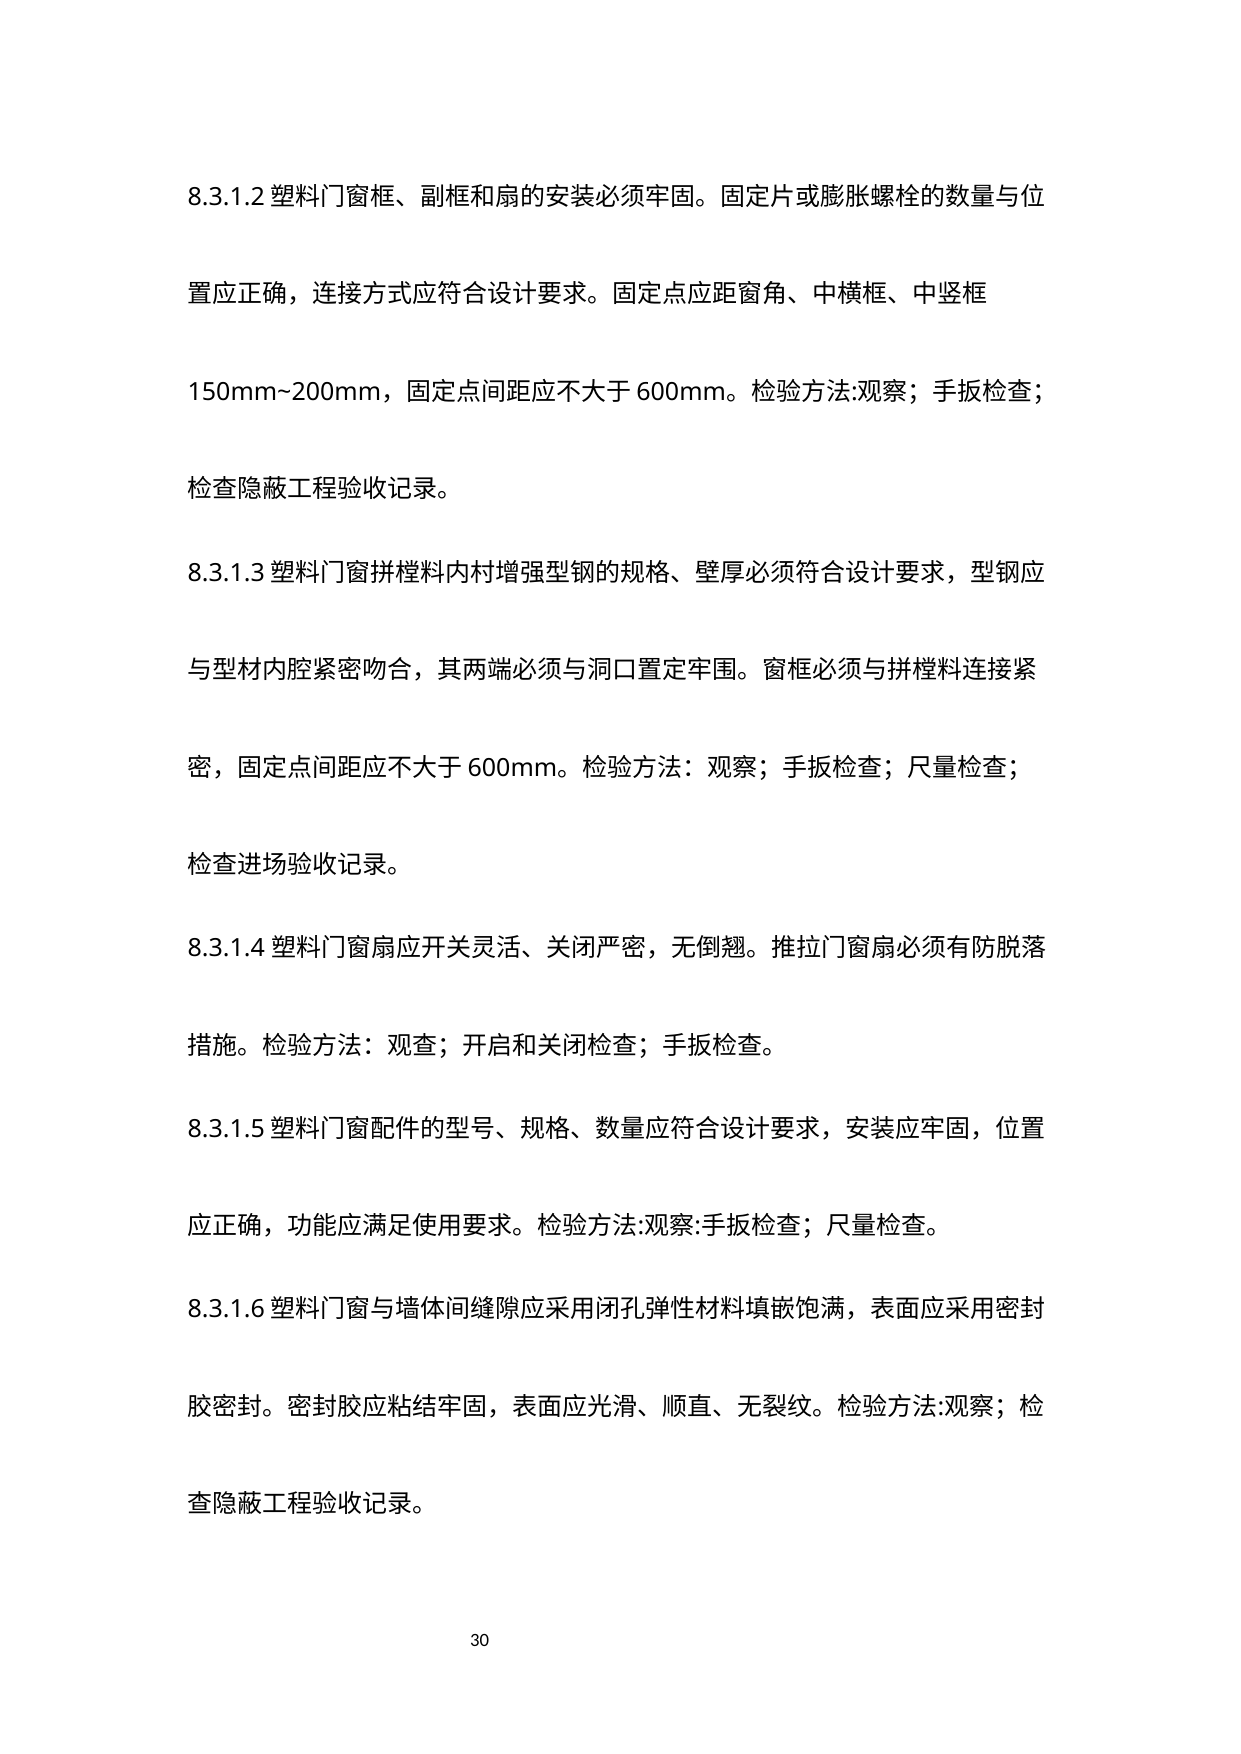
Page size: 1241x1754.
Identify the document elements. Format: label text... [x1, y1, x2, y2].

text 8.3.1.5塑料门窗配件的型号、规格、数量应符合设计要求，安装应牢固，位置应正确，功能应满足使用要求。检验方法:观察:手扳检查；尺量检查。 [187, 1094, 1053, 1256]
text 8.3.1.6塑料门窗与墙体间缝隙应采用闭孔弹性材料填嵌饱满，表面应采用密封胶密封。密封胶应粘结牢固，表面应光滑、顺直、无裂纹。检验方法:观察；检查隐蔽工程验收记录。 [187, 1274, 1053, 1534]
text 8.3.1.3塑料门窗拼樘料内村增强型钢的规格、壁厚必须符合设计要求，型钢应与型材内腔紧密吻合，其两端必须与洞口置定牢围。窗框必须与拼樘料连接紧密，固定点间距应不大于600mm。检验方法：观察；手扳检查；尺量检查；检查进场验收记录。 [187, 538, 1053, 895]
text 8.3.1.4 塑料门窗扇应开关灵活、关闭严密，无倒翘。推拉门窗扇必须有防脱落措施。检验方法：观查；开启和关闭检查；手扳检查。 [187, 913, 1053, 1076]
text 8.3.1.2塑料门窗框、副框和扇的安装必须牢固。固定片或膨胀螺栓的数量与位置应正确，连接方式应符合设计要求。固定点应距窗角、中横框、中竖框150mm~200mm，固定点间距应不大于600mm。检验方法:观察；手扳检查；检查隐蔽工程验收记录。 [187, 162, 1053, 519]
